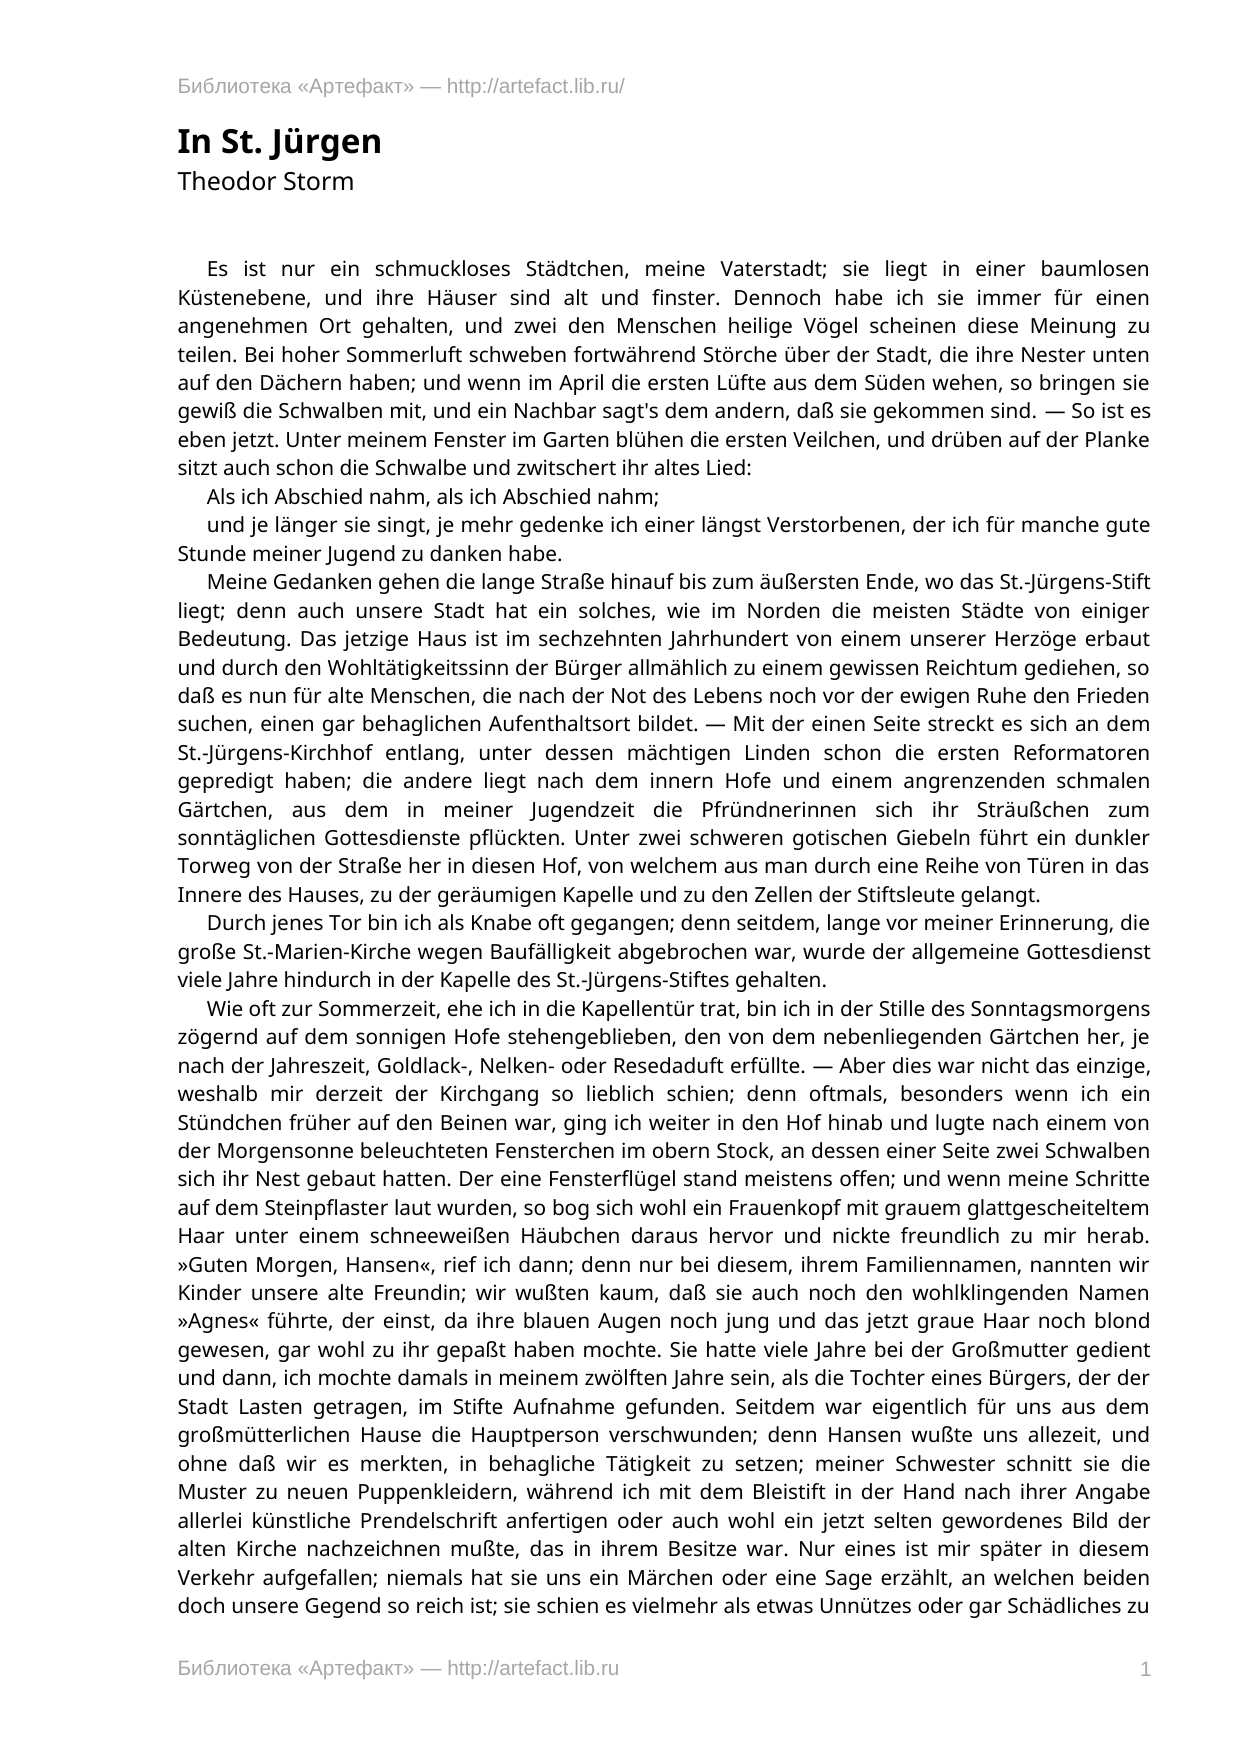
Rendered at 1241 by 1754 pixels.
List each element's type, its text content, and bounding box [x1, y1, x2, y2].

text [177, 994, 1152, 1619]
text Durch jenes Tor bin ich als Knabe oft gegangen; denn seitdem, lange vor meiner Erinnerung, die große St.-Marien-Kirche wegen Baufälligkeit abgebrochen war, wurde der allgemeine Gottesdienst viele Jahre hindurch in der Kapelle des St.-Jürgens-Stiftes gehalten. [177, 908, 1152, 994]
subtitle In St. Jürgen [177, 118, 1152, 163]
text Es ist nur ein schmuckloses Städtchen, meine Vaterstadt; sie liegt in einer baumlosen Küstenebene, und ihre Häuser sind alt und finster. Dennoch habe ich sie immer für einen angenehmen Ort gehalten, und zwei den Menschen heilige Vögel scheinen diese Meinung zu teilen. Bei hoher Sommerluft schweben fortwährend Störche über der Stadt, die ihre Nester unten auf den Dächern haben; und wenn im April die ersten Lüfte aus dem Süden wehen, so bringen sie gewiß die Schwalben mit, und ein Nachbar sagt's dem andern, daß sie gekommen sind. — So ist es eben jetzt. Unter meinem Fenster im Garten blühen die ersten Veilchen, und drüben auf der Planke sitzt auch schon die Schwalbe und zwitschert ihr altes Lied: [177, 254, 1152, 482]
text Als ich Abschied nahm, als ich Abschied nahm; [177, 482, 1152, 510]
subtitle Theodor Storm [177, 163, 1152, 198]
text Meine Gedanken gehen die lange Straße hinauf bis zum äußersten Ende, wo das St.-Jürgens-Stift liegt; denn auch unsere Stadt hat ein solches, wie im Norden die meisten Städte von einiger Bedeutung. Das jetzige Haus ist im sechzehnten Jahrhundert von einem unserer Herzöge erbaut und durch den Wohltätigkeitssinn der Bürger allmählich zu einem gewissen Reichtum gediehen, so daß es nun für alte Menschen, die nach der Not des Lebens noch vor der ewigen Ruhe den Frieden suchen, einen gar behaglichen Aufenthaltsort bildet. — Mit der einen Seite streckt es sich an dem St.-Jürgens-Kirchhof entlang, unter dessen mächtigen Linden schon die ersten Reformatoren gepredigt haben; die andere liegt nach dem innern Hofe und einem angrenzenden schmalen Gärtchen, aus dem in meiner Jugendzeit die Pfründnerinnen sich ihr Sträußchen zum sonntäglichen Gottesdienste pflückten. Unter zwei schweren gotischen Giebeln führt ein dunkler Torweg von der Straße her in diesen Hof, von welchem aus man durch eine Reihe von Türen in das Innere des Hauses, zu der geräumigen Kapelle und zu den Zellen der Stiftsleute gelangt. [177, 567, 1152, 908]
text und je länger sie singt, je mehr gedenke ich einer längst Verstorbenen, der ich für manche gute Stunde meiner Jugend zu danken habe. [177, 510, 1152, 567]
